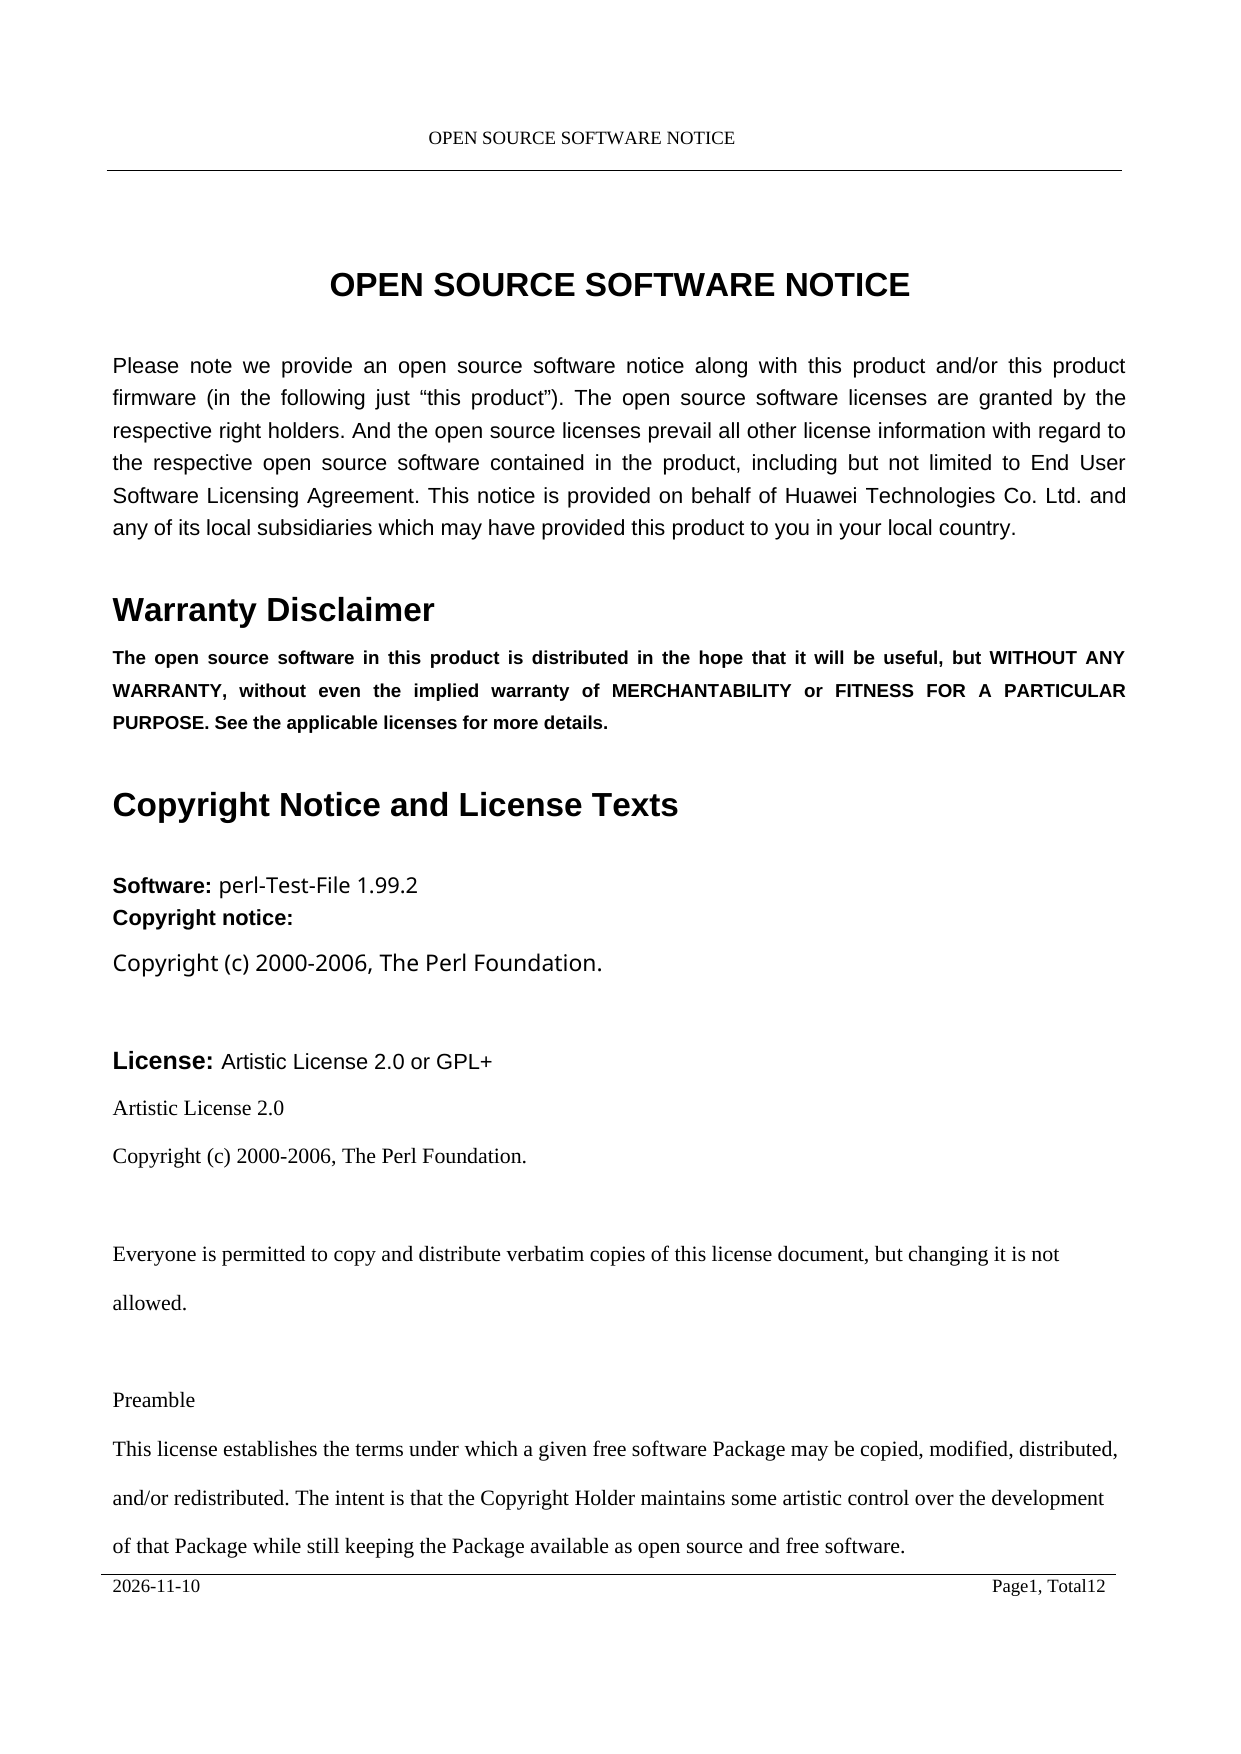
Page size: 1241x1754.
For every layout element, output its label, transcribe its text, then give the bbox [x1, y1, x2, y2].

text Software: perl-Test-File 1.99.2 [112, 869, 1128, 901]
text Warranty Disclaimer [112, 576, 1128, 641]
text OPEN SOURCE SOFTWARE NOTICE [112, 251, 1128, 316]
text Copyright notice: [112, 901, 1128, 934]
text The open source software in this product is distributed in the hope that it will be useful, but WITHOUT ANY WARRANTY, without even the implied warranty of MERCHANTABILITY or FITNESS FOR A PARTICULAR PURPOSE. See the applicable licenses for more details. [112, 641, 1128, 739]
text Copyright Notice and License Texts [112, 771, 1128, 836]
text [112, 1091, 1128, 1562]
text Copyright (c) 2000-2006, The Perl Foundation. [112, 947, 1128, 1028]
text License: Artistic License 2.0 or GPL+ [112, 1044, 1128, 1077]
text Please note we provide an open source software notice along with this product and/or this product firmware (in the following just “this product”). The open source software licenses are granted by the respective right holders. And the open source licenses prevail all other license information with regard to the respective open source software contained in the product, including but not limited to End User Software Licensing Agreement. This notice is provided on behalf of Huawei Technologies Co. Ltd. and any of its local subsidiaries which may have provided this product to you in your local country. [112, 349, 1128, 544]
